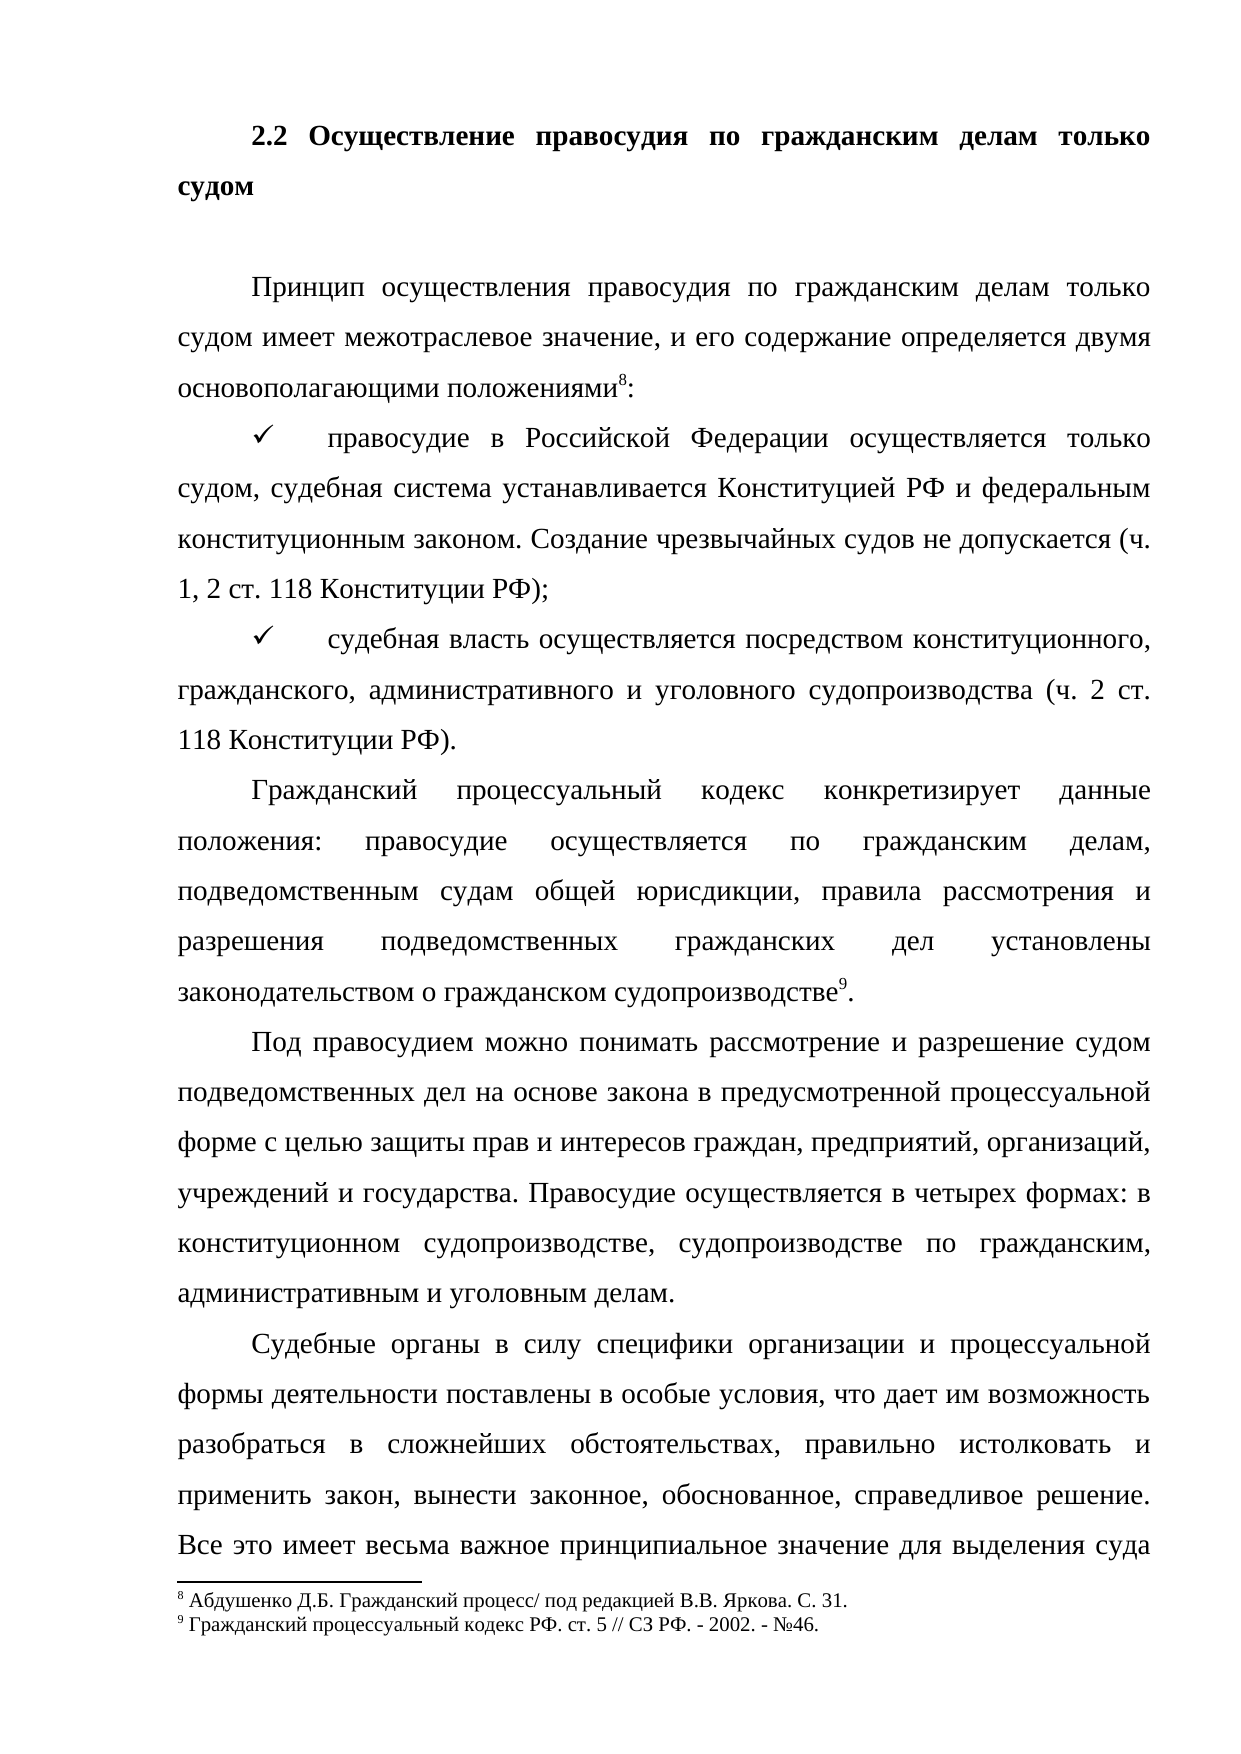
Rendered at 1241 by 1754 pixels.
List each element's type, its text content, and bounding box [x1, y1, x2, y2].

list судебная власть осуществляется посредством конституционного, гражданского, административного и уголовного судопроизводства (ч. 2 ст. 118 Конституции РФ). [177, 621, 1152, 756]
text Принцип осуществления правосудия по гражданским делам только судом имеет межотраслевое значение, и его содержание определяется двумя основополагающими положениями: [177, 269, 1152, 403]
text 2.2 Осуществление правосудия по гражданским делам только судом [177, 118, 1152, 202]
list правосудие в Российской Федерации осуществляется только судом, судебная система устанавливается Конституцией РФ и федеральным конституционным законом. Создание чрезвычайных судов не допускается (ч. 1, 2 ст. 118 Конституции РФ); [177, 420, 1152, 604]
text Гражданский процессуальный кодекс конкретизирует данные положения: правосудие осуществляется по гражданским делам, подведомственным судам общей юрисдикции, правила рассмотрения и разрешения подведомственных гражданских дел установлены законодательством о гражданском судопроизводстве. [177, 772, 1152, 1007]
text Под правосудием можно понимать рассмотрение и разрешение судом подведомственных дел на основе закона в предусмотренной процессуальной форме с целью защиты прав и интересов граждан, предприятий, организаций, учреждений и государства. Правосудие осуществляется в четырех формах: в конституционном судопроизводстве, судопроизводстве по гражданским, административным и уголовным делам. [177, 1024, 1152, 1309]
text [177, 1326, 1152, 1561]
